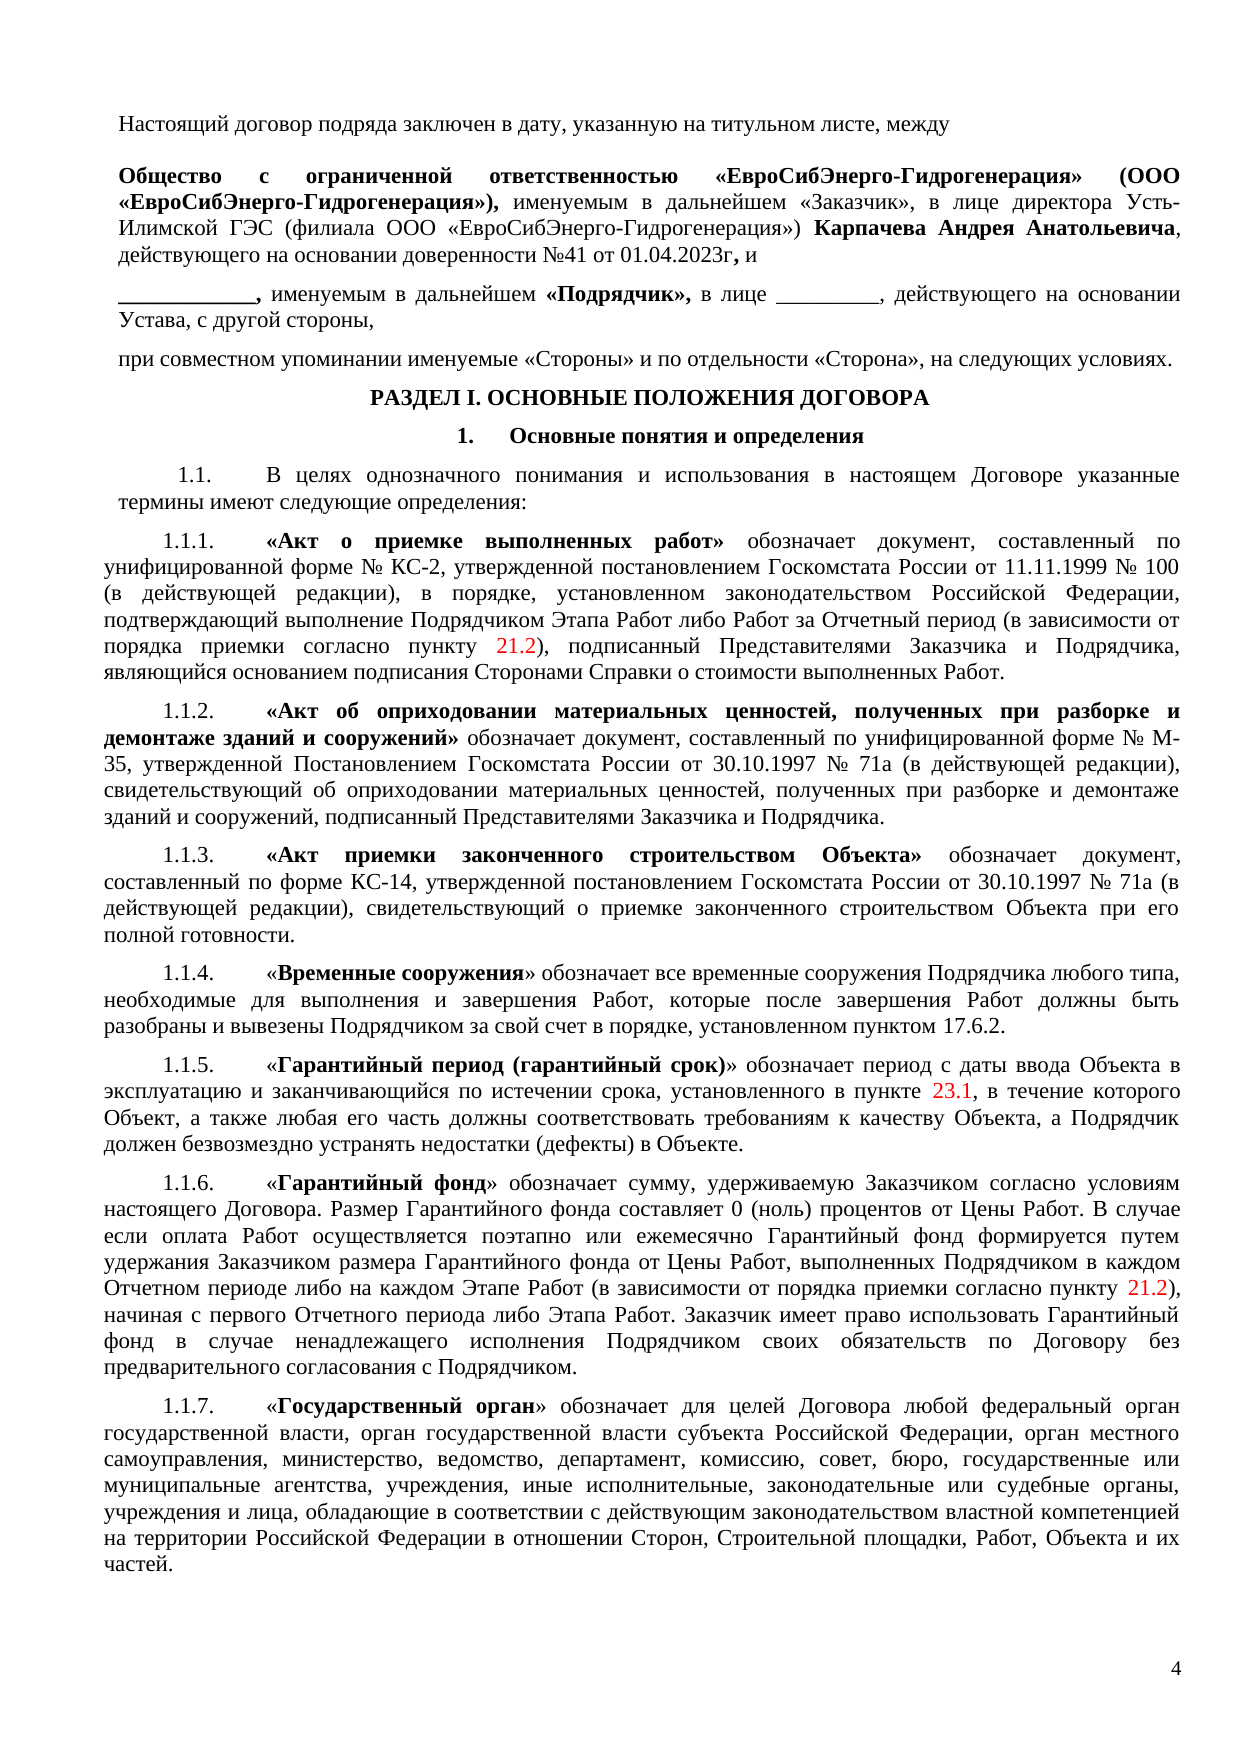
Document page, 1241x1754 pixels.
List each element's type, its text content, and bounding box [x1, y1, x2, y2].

text «Государственный орган» обозначает для целей Договора любой федеральный орган государственной власти, орган государственной власти субъекта Российской Федерации, орган местного самоуправления, министерство, ведомство, департамент, комиссию, совет, бюро, государственные или муниципальные агентства, учреждения, иные исполнительные, законодательные или судебные органы, учреждения и лица, обладающие в соответствии с действующим законодательством властной компетенцией на территории Российской Федерации в отношении Сторон, Строительной площадки, Работ, Объекта и их частей. [103, 1392, 1181, 1577]
list РАЗДЕЛ I. ОСНОВНЫЕ ПОЛОЖЕНИЯ ДОГОВОРА [118, 384, 1181, 410]
text при совместном упоминании именуемые «Стороны» и по отдельности «Сторона», на следующих условиях. [118, 345, 1181, 371]
text Основные понятия и определения [118, 423, 1181, 449]
text «Акт о приемке выполненных работ» обозначает документ, составленный по унифицированной форме № КС-2, утвержденной постановлением Госкомстата России от 11.11.1999 № 100 (в действующей редакции), в порядке, установленном законодательством Российской Федерации, подтверждающий выполнение Подрядчиком Этапа Работ либо Работ за Отчетный период (в зависимости от порядка приемки согласно пункту 21.2), подписанный Представителями Заказчика и Подрядчика, являющийся основанием подписания Сторонами Справки о стоимости выполненных Работ. [103, 527, 1181, 685]
text ____________, именуемым в дальнейшем «Подрядчик», в лице _________, действующего на основании Устава, с другой стороны, [118, 280, 1181, 332]
text «Гарантийный фонд» обозначает сумму, удерживаемую Заказчиком согласно условиям настоящего Договора. Размер Гарантийного фонда составляет 0 (ноль) процентов от Цены Работ. В случае если оплата Работ осуществляется поэтапно или ежемесячно Гарантийный фонд формируется путем удержания Заказчиком размера Гарантийного фонда от Цены Работ, выполненных Подрядчиком в каждом Отчетном периоде либо на каждом Этапе Работ (в зависимости от порядка приемки согласно пункту 21.2), начиная с первого Отчетного периода либо Этапа Работ. Заказчик имеет право использовать Гарантийный фонд в случае ненадлежащего исполнения Подрядчиком своих обязательств по Договору без предварительного согласования с Подрядчиком. [103, 1169, 1181, 1380]
list Общество с ограниченной ответственностью «ЕвроСибЭнерго-Гидрогенерация» (ООО «ЕвроСибЭнерго-Гидрогенерация»), именуемым в дальнейшем «Заказчик», в лице директора Усть-Илимской ГЭС (филиала ООО «ЕвроСибЭнерго-Гидрогенерация») Карпачева Андрея Анатольевича, действующего на основании доверенности №41 от 01.04.2023г, и [118, 162, 1181, 267]
text В целях однозначного понимания и использования в настоящем Договоре указанные термины имеют следующие определения: [118, 461, 1181, 514]
text «Акт приемки законченного строительством Объекта» обозначает документ, составленный по форме КС-14, утвержденной постановлением Госкомстата России от 30.10.1997 № 71а (в действующей редакции), свидетельствующий о приемке законченного строительством Объекта при его полной готовности. [103, 842, 1181, 947]
text Настоящий договор подряда заключен в дату, указанную на титульном листе, между [118, 110, 1152, 137]
text «Временные сооружения» обозначает все временные сооружения Подрядчика любого типа, необходимые для выполнения и завершения Работ, которые после завершения Работ должны быть разобраны и вывезены Подрядчиком за свой счет в порядке, установленном пунктом 17.6.2. [103, 959, 1181, 1038]
text «Акт об оприходовании материальных ценностей, полученных при разборке и демонтаже зданий и сооружений» обозначает документ, составленный по унифицированной форме № М-35, утвержденной Постановлением Госкомстата России от 30.10.1997 № 71а (в действующей редакции), свидетельствующий об оприходовании материальных ценностей, полученных при разборке и демонтаже зданий и сооружений, подписанный Представителями Заказчика и Подрядчика. [103, 697, 1181, 829]
text «Гарантийный период (гарантийный срок)» обозначает период с даты ввода Объекта в эксплуатацию и заканчивающийся по истечении срока, установленного в пункте 23.1, в течение которого Объект, а также любая его часть должны соответствовать требованиям к качеству Объекта, а Подрядчик должен безвозмездно устранять недостатки (дефекты) в Объекте. [103, 1051, 1181, 1156]
